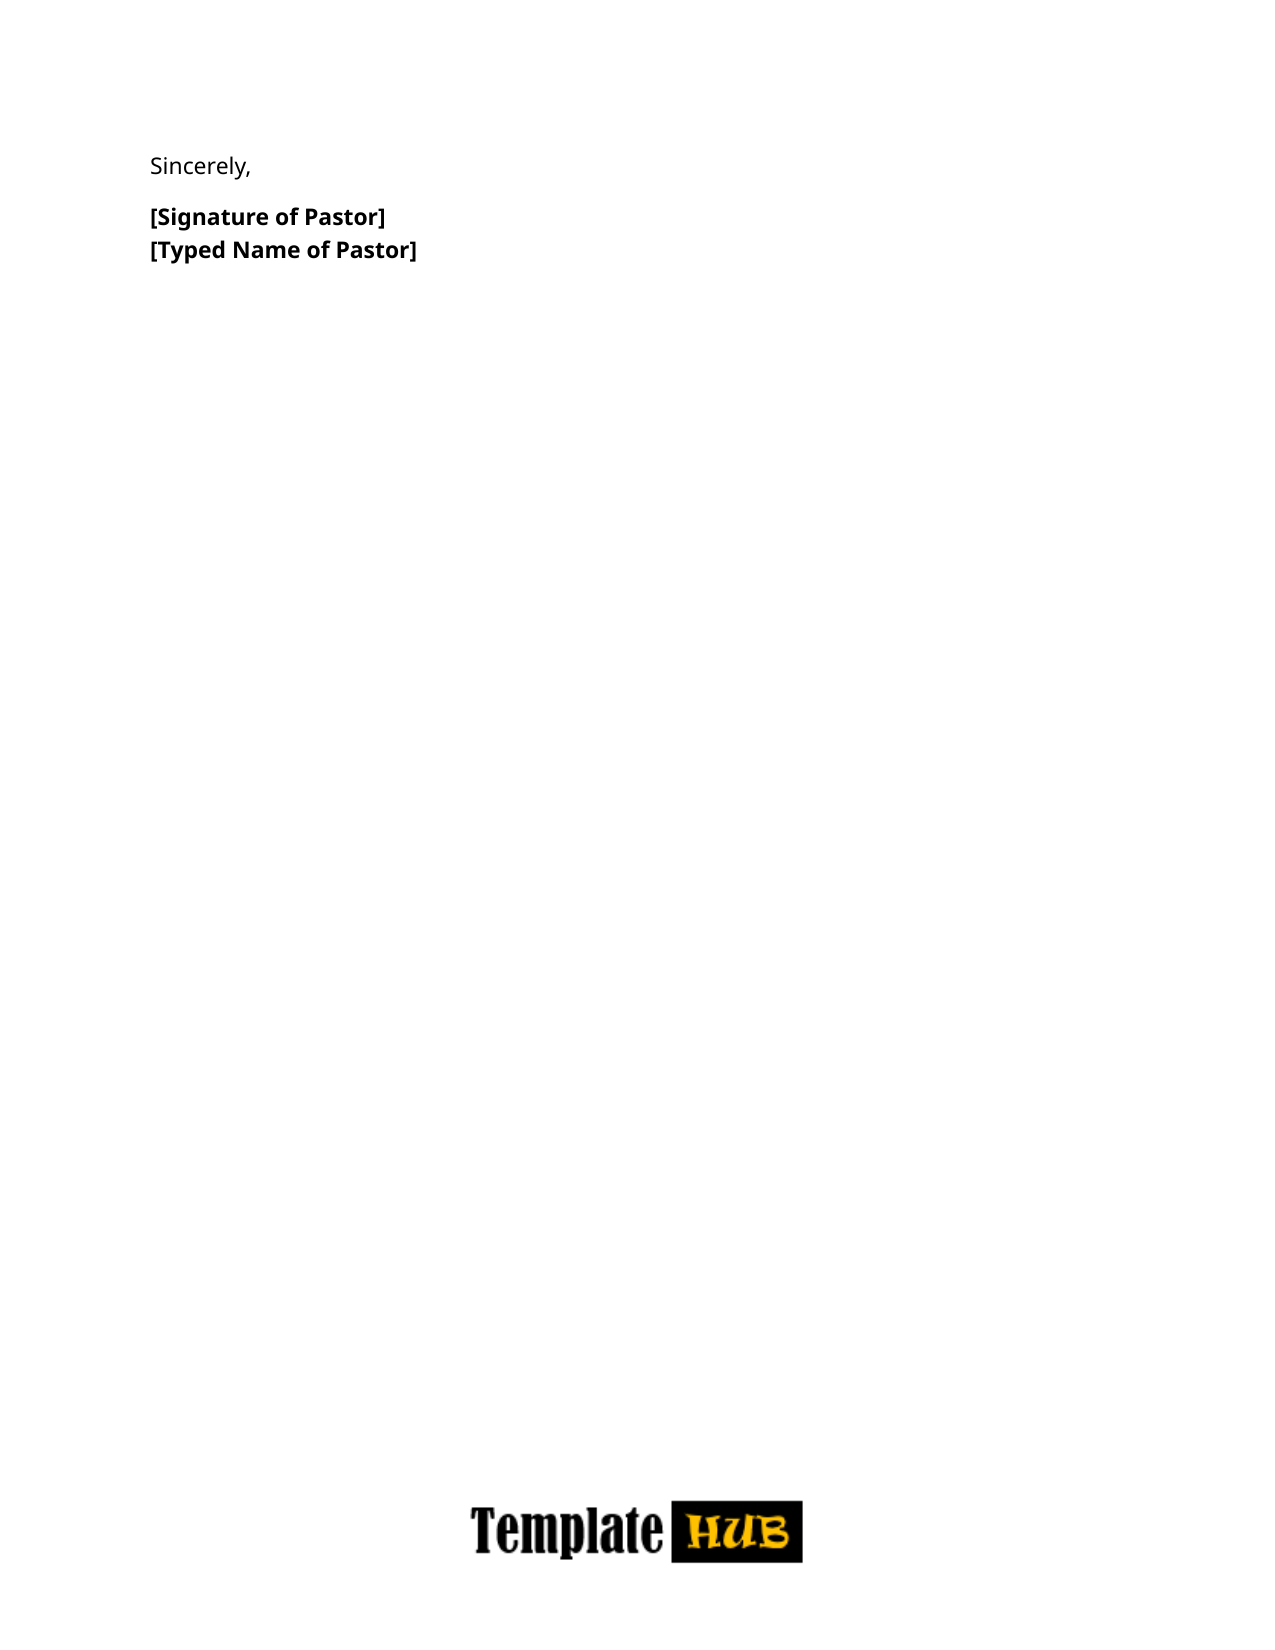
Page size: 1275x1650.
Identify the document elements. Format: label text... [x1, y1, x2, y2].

text [Typed Name of Pastor] [150, 234, 1125, 265]
text [Signature of Pastor] [150, 200, 1125, 232]
picture [466, 1498, 809, 1568]
text Sincerely, [150, 150, 1125, 181]
